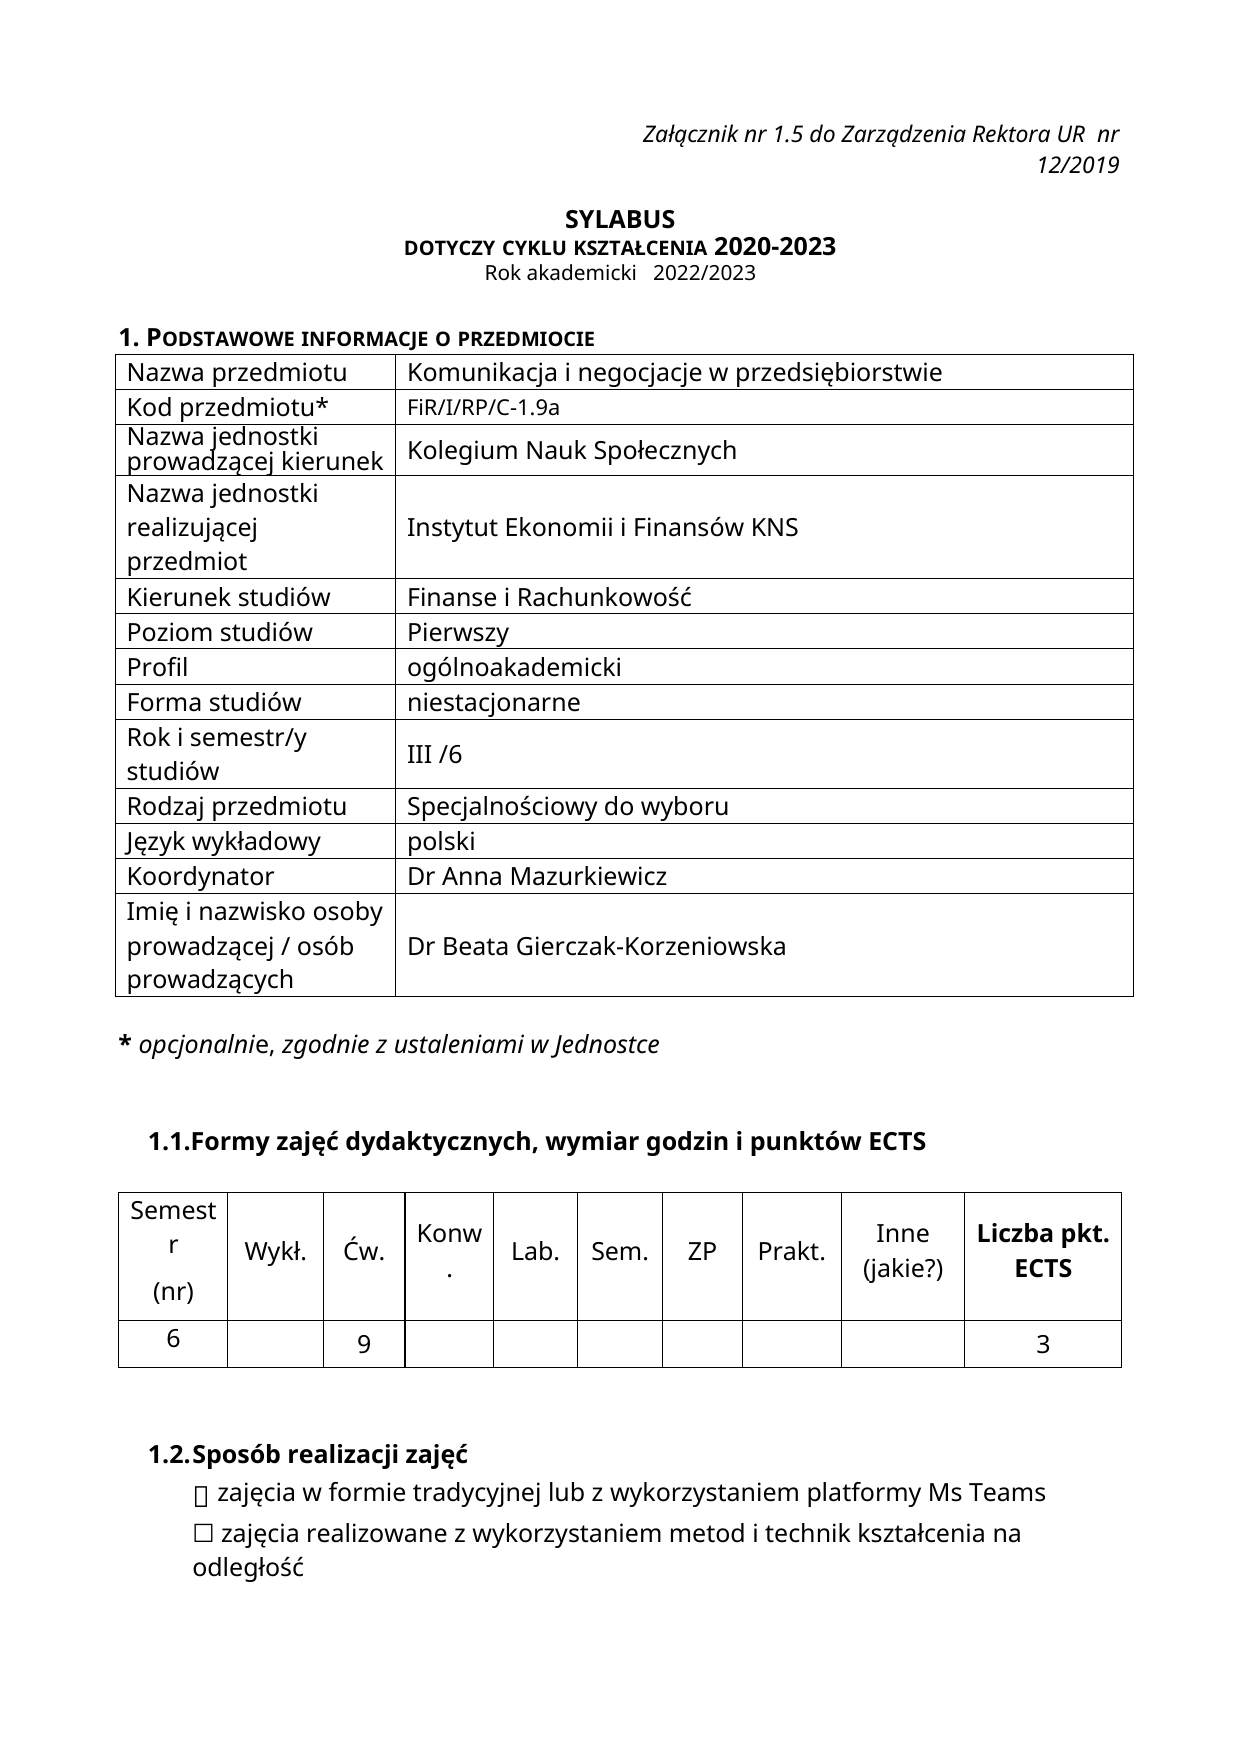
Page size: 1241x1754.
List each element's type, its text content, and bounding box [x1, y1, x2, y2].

table_header Komunikacja i negocjacje w przedsiębiorstwie [396, 355, 1133, 389]
table_cell Koordynator [116, 859, 395, 893]
text Rok akademicki 2022/2023 [118, 261, 1122, 286]
table_header Nazwa przedmiotu [116, 355, 395, 389]
text 1. Podstawowe informacje o przedmiocie [118, 319, 1122, 354]
table_cell [406, 1321, 493, 1367]
table_header Liczba pkt. ECTS [965, 1193, 1121, 1320]
table_cell [743, 1321, 841, 1367]
table_cell Rok i semestr/y studiów [116, 720, 395, 788]
table_cell Imię i nazwisko osoby prowadzącej / osób prowadzących [116, 894, 395, 996]
table_cell Język wykładowy [116, 824, 395, 858]
table_cell Instytut Ekonomii i Finansów KNS [396, 476, 1133, 578]
table_header Ćw. [324, 1193, 404, 1320]
table_header Lab. [494, 1193, 577, 1320]
table_header Wykł. [228, 1193, 323, 1320]
table_header Inne (jakie?) [842, 1193, 964, 1320]
table_cell FiR/I/RP/C-1.9a [396, 390, 1133, 424]
table_cell 9 [324, 1321, 404, 1367]
text ☐ zajęcia realizowane z wykorzystaniem metod i technik kształcenia na odległość [192, 1516, 1122, 1584]
text dotyczy cyklu kształcenia 2020-2023 [118, 236, 1122, 261]
table_header Semestr (nr) [119, 1193, 227, 1320]
text SYLABUS [118, 201, 1122, 236]
table_cell Profil [116, 649, 395, 683]
table_cell 3 [965, 1321, 1121, 1367]
table_header Prakt. [743, 1193, 841, 1320]
text 1.1.Formy zajęć dydaktycznych, wymiar godzin i punktów ECTS [148, 1124, 1122, 1158]
table_cell Specjalnościowy do wyboru [396, 789, 1133, 823]
table_cell Kolegium Nauk Społecznych [396, 425, 1133, 475]
table_cell [663, 1321, 742, 1367]
table_cell Finanse i Rachunkowość [396, 579, 1133, 613]
table_cell Dr Anna Mazurkiewicz [396, 859, 1133, 893]
table_cell Kod przedmiotu* [116, 390, 395, 424]
table_cell ogólnoakademicki [396, 649, 1133, 683]
text 1.2. Sposób realizacji zajęć [148, 1436, 1122, 1471]
table_header Konw. [406, 1193, 493, 1320]
text * opcjonalnie, zgodnie z ustaleniami w Jednostce [118, 1026, 1122, 1061]
text  zajęcia w formie tradycyjnej lub z wykorzystaniem platformy Ms Teams [192, 1471, 1122, 1516]
table_cell niestacjonarne [396, 685, 1133, 718]
table_cell Pierwszy [396, 614, 1133, 648]
table_cell [494, 1321, 577, 1367]
table_cell [578, 1321, 662, 1367]
table_cell Kierunek studiów [116, 579, 395, 613]
table_cell Dr Beata Gierczak-Korzeniowska [396, 894, 1133, 996]
table_cell Nazwa jednostki realizującej przedmiot [116, 476, 395, 578]
table_cell [842, 1321, 964, 1367]
table_cell [228, 1321, 323, 1367]
table_header Sem. [578, 1193, 662, 1320]
table_cell Poziom studiów [116, 614, 395, 648]
text Załącznik nr 1.5 do Zarządzenia Rektora UR nr 12/2019 [118, 118, 1122, 181]
table_cell Rodzaj przedmiotu [116, 789, 395, 823]
table_cell 6 [119, 1321, 227, 1367]
table_cell III /6 [396, 720, 1133, 788]
table_cell Forma studiów [116, 685, 395, 718]
table_cell polski [396, 824, 1133, 858]
table_header ZP [663, 1193, 742, 1320]
table_cell Nazwa jednostki prowadzącej kierunek [116, 425, 395, 475]
